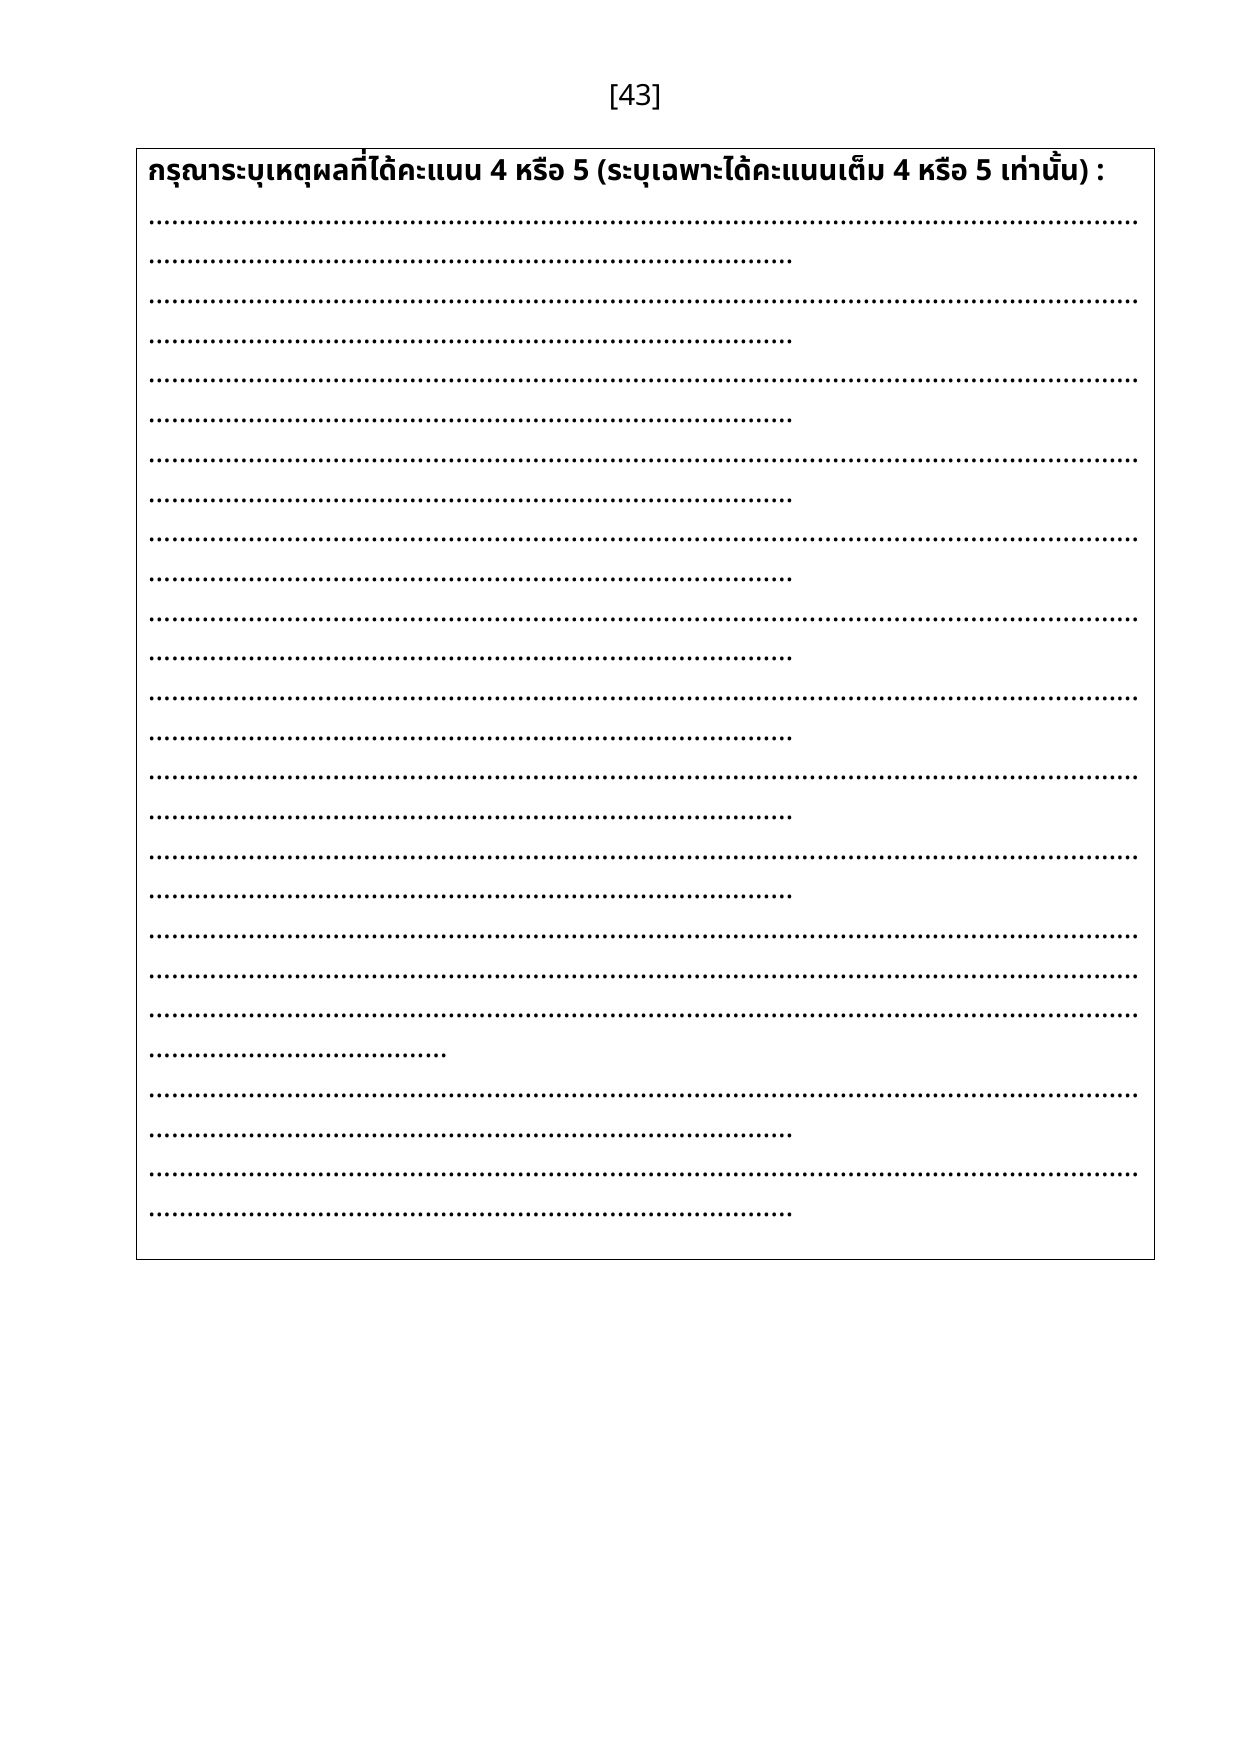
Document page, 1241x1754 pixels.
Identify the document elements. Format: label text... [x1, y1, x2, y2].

table_cell กรุณาระบุเหตุผลที่ได้คะแนน 4 หรือ 5 (ระบุเฉพาะได้คะแนนเต็ม 4 หรือ 5 เท่านั้น) : …………………………………………………………………………………………………………………………………………………………………………………………… …………………………………………………………………………………………………………………………………………………………………………………………… …………………………………………………………………………………………………………………………………………………………………………………………… …………………………………………………………………………………………………………………………………………………………………………………………… …………………………………………………………………………………………………………………………………………………………………………………………… …………………………………………………………………………………………………………………………………………………………………………………………… …………………………………………………………………………………………………………………………………………………………………………………………… …………………………………………………………………………………………………………………………………………………………………………………………… …………………………………………………………………………………………………………………………………………………………………………………………… ………………………………………………………………………………………………………………………………………………………………………………………………………………………………………………………………………………………………………………………………………………………………………………………… …………………………………………………………………………………………………………………………………………………………………………………………… …………………………………………………………………………………………………………………………………………………………………………………………… [137, 149, 1154, 1259]
